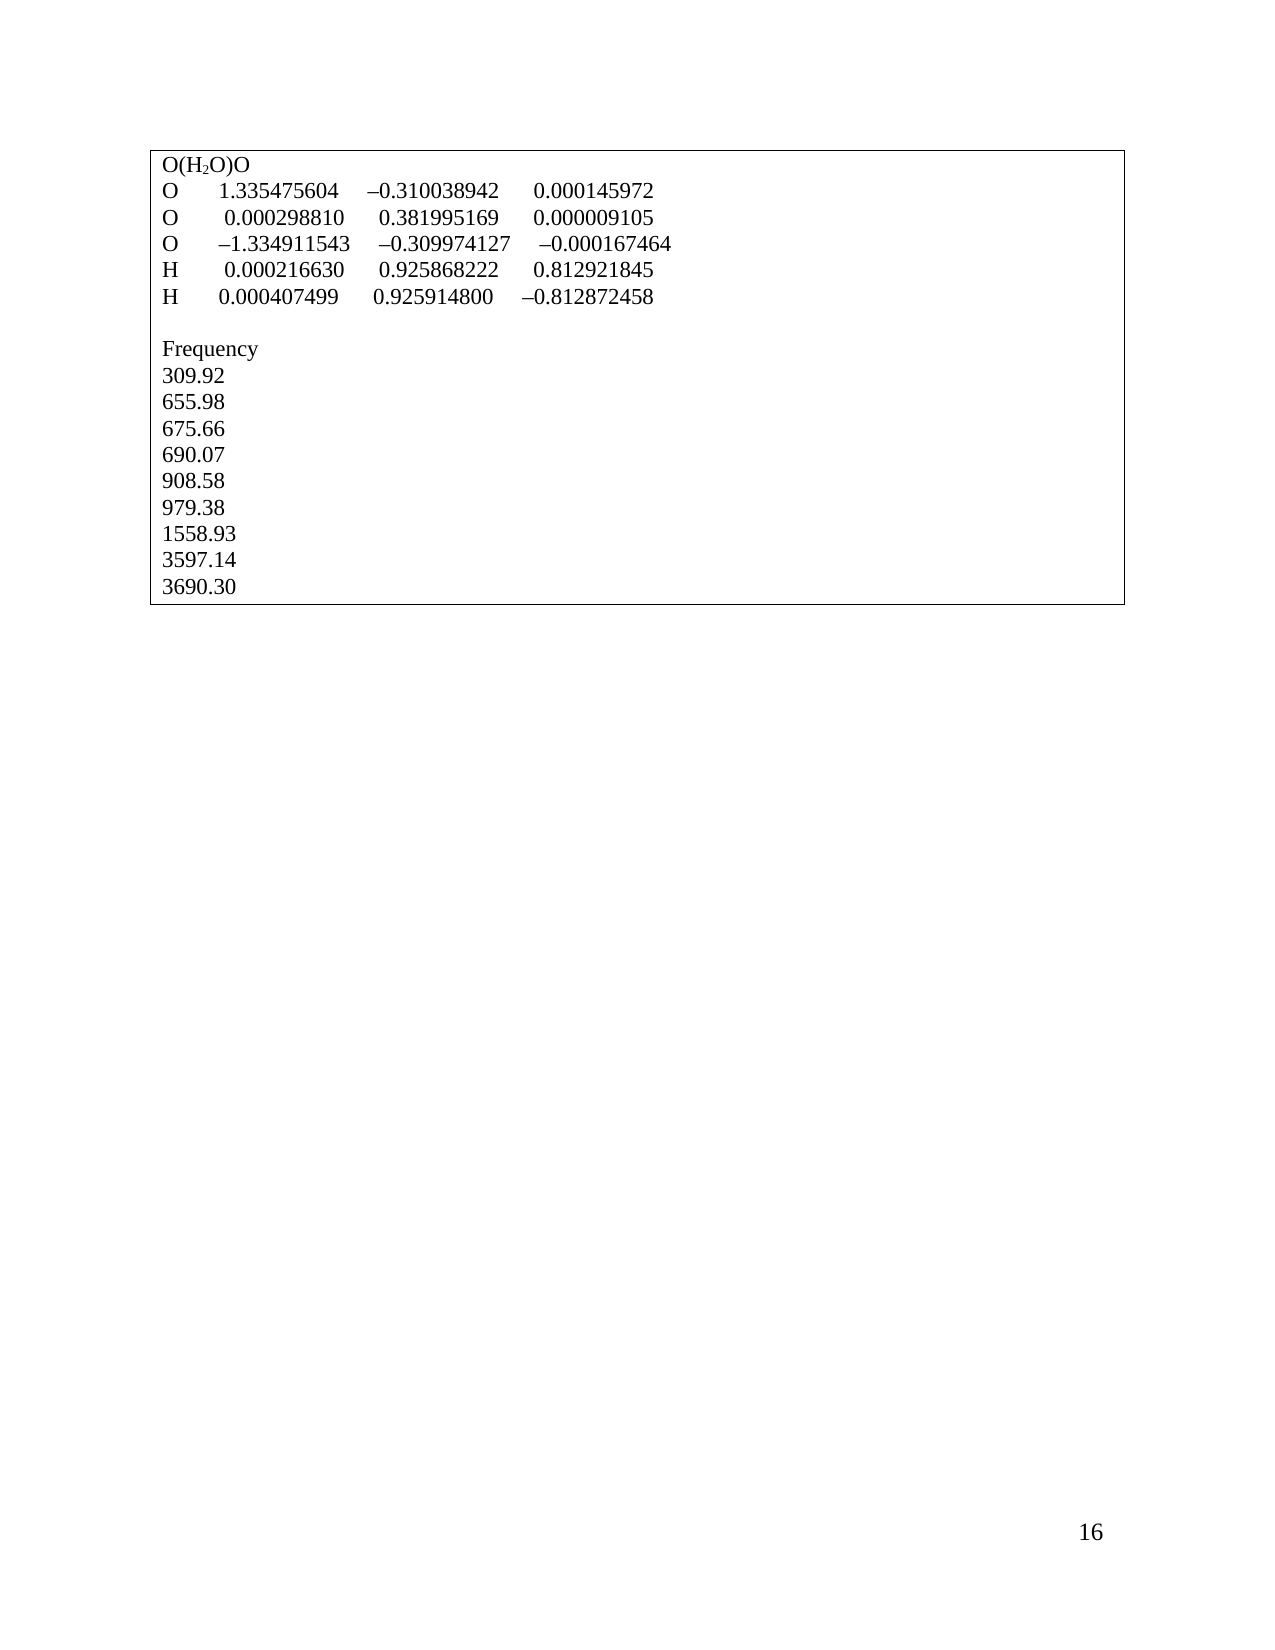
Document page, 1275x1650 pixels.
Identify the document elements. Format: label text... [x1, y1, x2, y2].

table_cell O(H2O)O O 1.335475604 –0.310038942 0.000145972 O 0.000298810 0.381995169 0.000009105 O –1.334911543 –0.309974127 –0.000167464 H 0.000216630 0.925868222 0.812921845 H 0.000407499 0.925914800 –0.812872458 Frequency 309.92 655.98 675.66 690.07 908.58 979.38 1558.93 3597.14 3690.30 [151, 151, 1124, 604]
